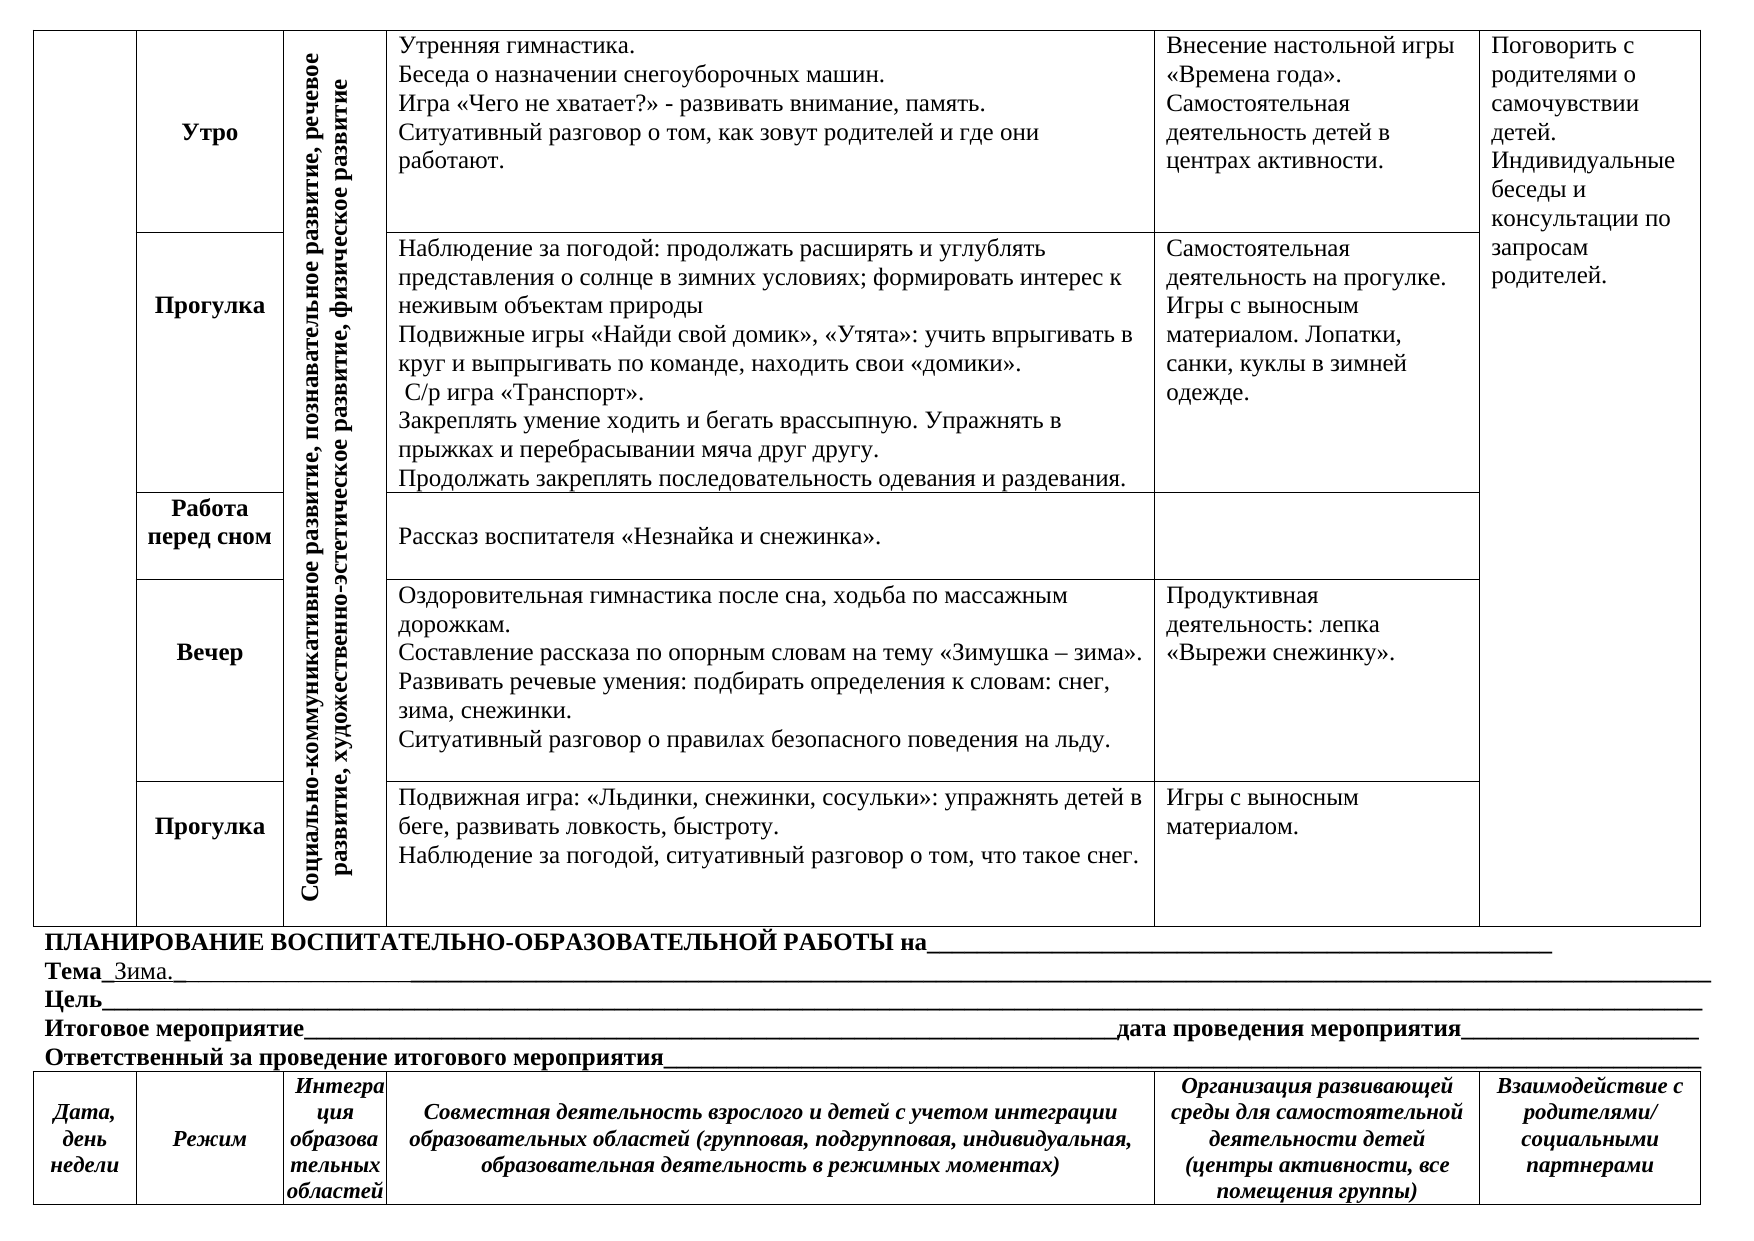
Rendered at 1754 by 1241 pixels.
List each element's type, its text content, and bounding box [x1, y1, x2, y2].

table_cell Внесение настольной игры «Времена года». Самостоятельная деятельность детей в центрах активности. [1155, 31, 1479, 232]
table_cell Оздоровительная гимнастика после сна, ходьба по массажным дорожкам. Составление рассказа по опорным словам на тему «Зимушка – зима». Развивать речевые умения: подбирать определения к словам: снег, зима, снежинки. Ситуативный разговор о правилах безопасного поведения на льду. [387, 580, 1154, 781]
text Ответственный за проведение итогового мероприятия___________________________________________________________________________________ [44, 1042, 1713, 1071]
table_cell [1155, 493, 1479, 579]
text Итоговое мероприятие_________________________________________________________________дата проведения мероприятия___________________ [44, 1013, 1713, 1042]
table_cell Продуктивная деятельность: лепка «Вырежи снежинку». [1155, 580, 1479, 781]
table_header Совместная деятельность взрослого и детей с учетом интеграции образовательных областей (групповая, подгрупповая, индивидуальная, образовательная деятельность в режимных моментах) [387, 1072, 1154, 1204]
table_cell Прогулка [137, 782, 283, 926]
table_cell Социально-коммуникативное развитие, познавательное развитие, речевое развитие, художественно-эстетическое развитие, физическое развитие [284, 31, 386, 926]
table_cell [34, 31, 136, 926]
table_cell Работа перед сном [137, 493, 283, 579]
table_cell Самостоятельная деятельность на прогулке. Игры с выносным материалом. Лопатки, санки, куклы в зимней одежде. [1155, 233, 1479, 492]
text Цель________________________________________________________________________________________________________________________________ [44, 984, 1713, 1013]
table_header Взаимодействие с родителями/ социальными партнерами [1480, 1072, 1700, 1204]
table_cell Игры с выносным материалом. [1155, 782, 1479, 926]
table_cell Подвижная игра: «Льдинки, снежинки, сосульки»: упражнять детей в беге, развивать ловкость, быстроту. Наблюдение за погодой, ситуативный разговор о том, что такое снег. [387, 782, 1154, 926]
text ПЛАНИРОВАНИЕ ВОСПИТАТЕЛЬНО-ОБРАЗОВАТЕЛЬНОЙ РАБОТЫ на__________________________________________________ [44, 927, 1713, 956]
table_cell Поговорить с родителями о самочувствии детей. Индивидуальные беседы и консультации по запросам родителей. [1480, 31, 1700, 926]
text Тема_Зима.___________________________________________________________________________________________________________________________ [44, 956, 1713, 984]
table_cell Утренняя гимнастика. Беседа о назначении снегоуборочных машин. Игра «Чего не хватает?» - развивать внимание, память. Ситуативный разговор о том, как зовут родителей и где они работают. [387, 31, 1154, 232]
table_header Организация развивающей среды для самостоятельной деятельности детей (центры активности, все помещения группы) [1155, 1072, 1479, 1204]
table_header Интеграция образовательных областей [284, 1072, 386, 1204]
table_cell Рассказ воспитателя «Незнайка и снежинка». [387, 493, 1154, 579]
table_header Режим [137, 1072, 283, 1204]
table_header Дата, день недели [34, 1072, 136, 1204]
table_cell Наблюдение за погодой: продолжать расширять и углублять представления о солнце в зимних условиях; формировать интерес к неживым объектам природы Подвижные игры «Найди свой домик», «Утята»: учить впрыгивать в круг и выпрыгивать по команде, находить свои «домики». С/р игра «Транспорт». Закреплять умение ходить и бегать врассыпную. Упражнять в прыжках и перебрасывании мяча друг другу. Продолжать закреплять последовательность одевания и раздевания. [387, 233, 1154, 492]
table_cell Вечер [137, 580, 283, 781]
table_cell Утро [137, 31, 283, 232]
table_cell Прогулка [137, 233, 283, 492]
